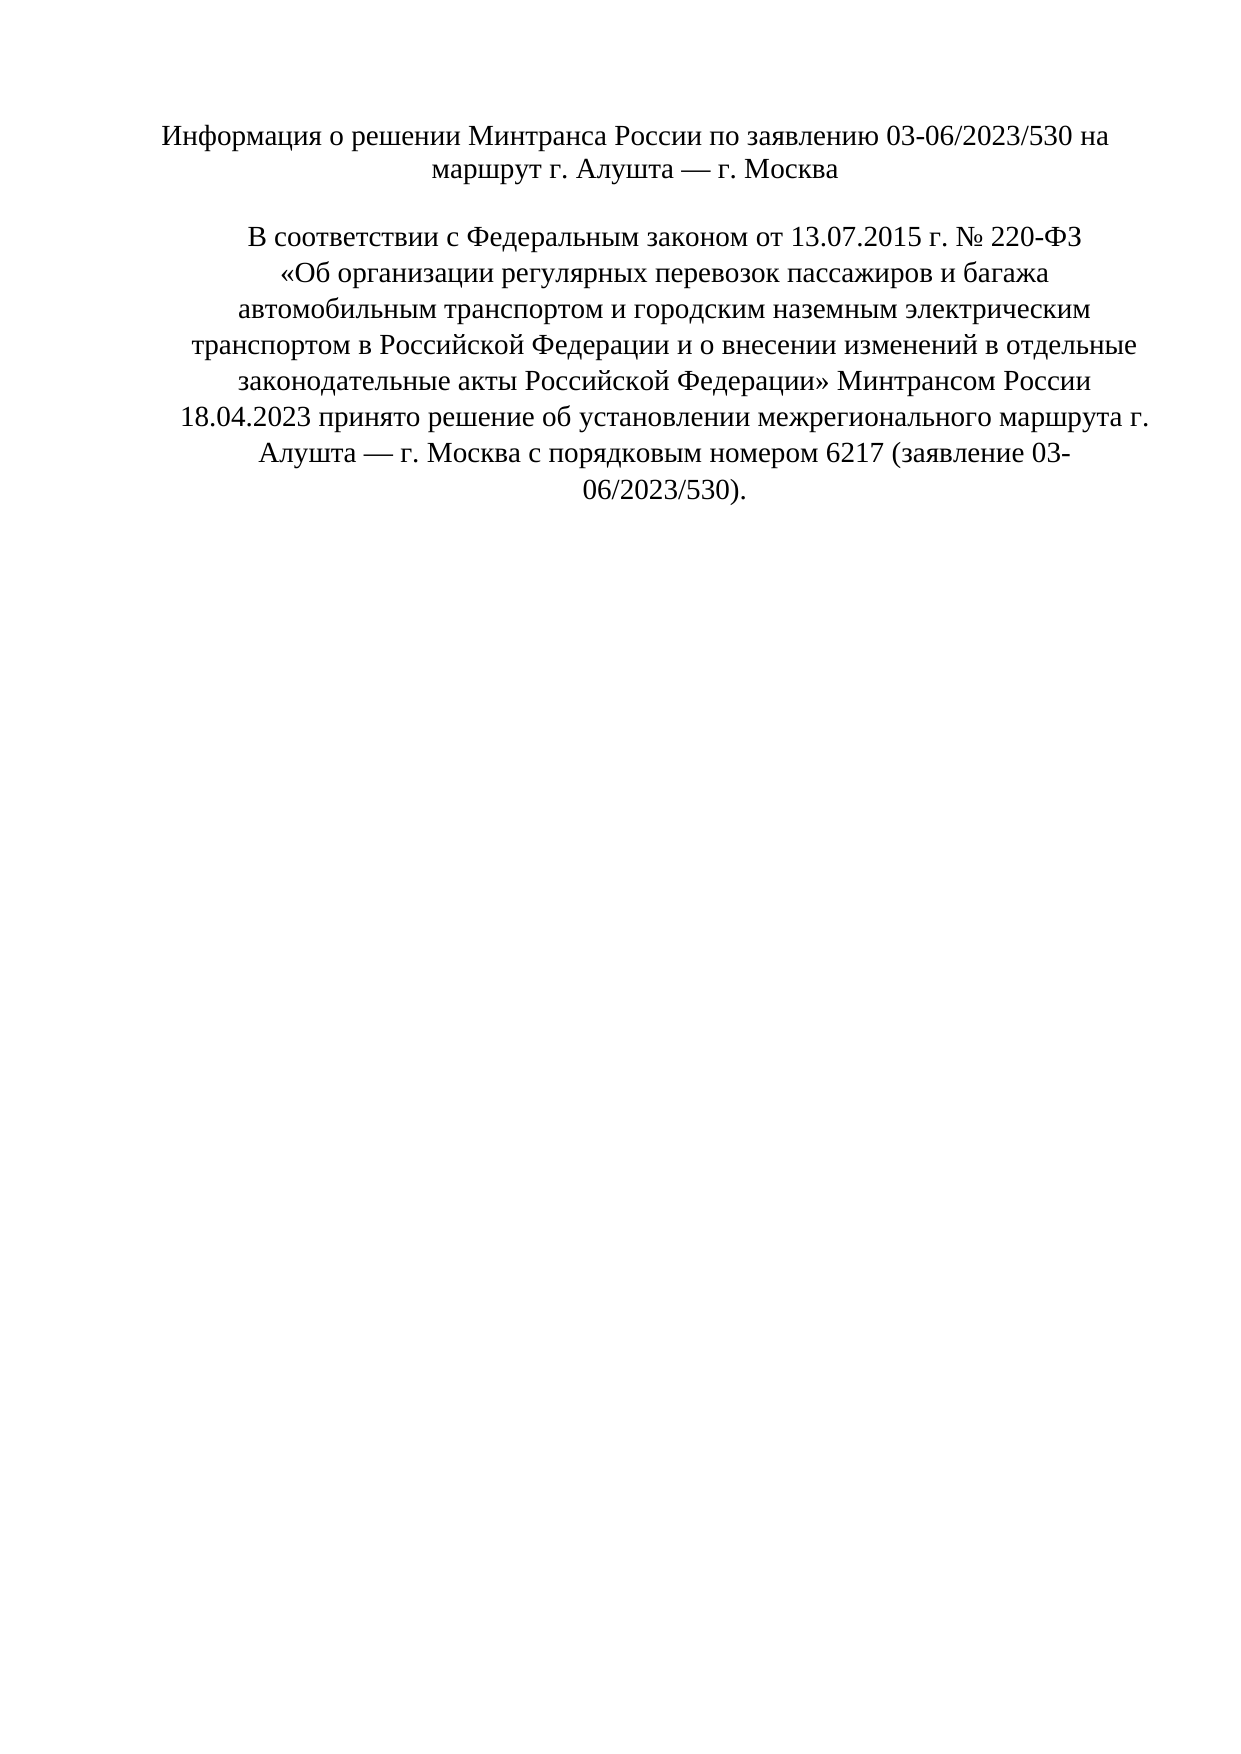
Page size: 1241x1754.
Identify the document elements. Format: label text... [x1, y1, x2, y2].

text В соответствии с Федеральным законом от 13.07.2015 г. № 220-ФЗ «Об организации регулярных перевозок пассажиров и багажа автомобильным транспортом и городским наземным электрическим транспортом в Российской Федерации и о внесении изменений в отдельные законодательные акты Российской Федерации» Минтрансом России 18.04.2023 принято решение об установлении межрегионального маршрута г. Алушта — г. Москва с порядковым номером 6217 (заявление 03-06/2023/530). [177, 219, 1152, 505]
text Информация о решении Минтранса России по заявлению 03-06/2023/530 на маршрут г. Алушта — г. Москва [118, 118, 1152, 185]
